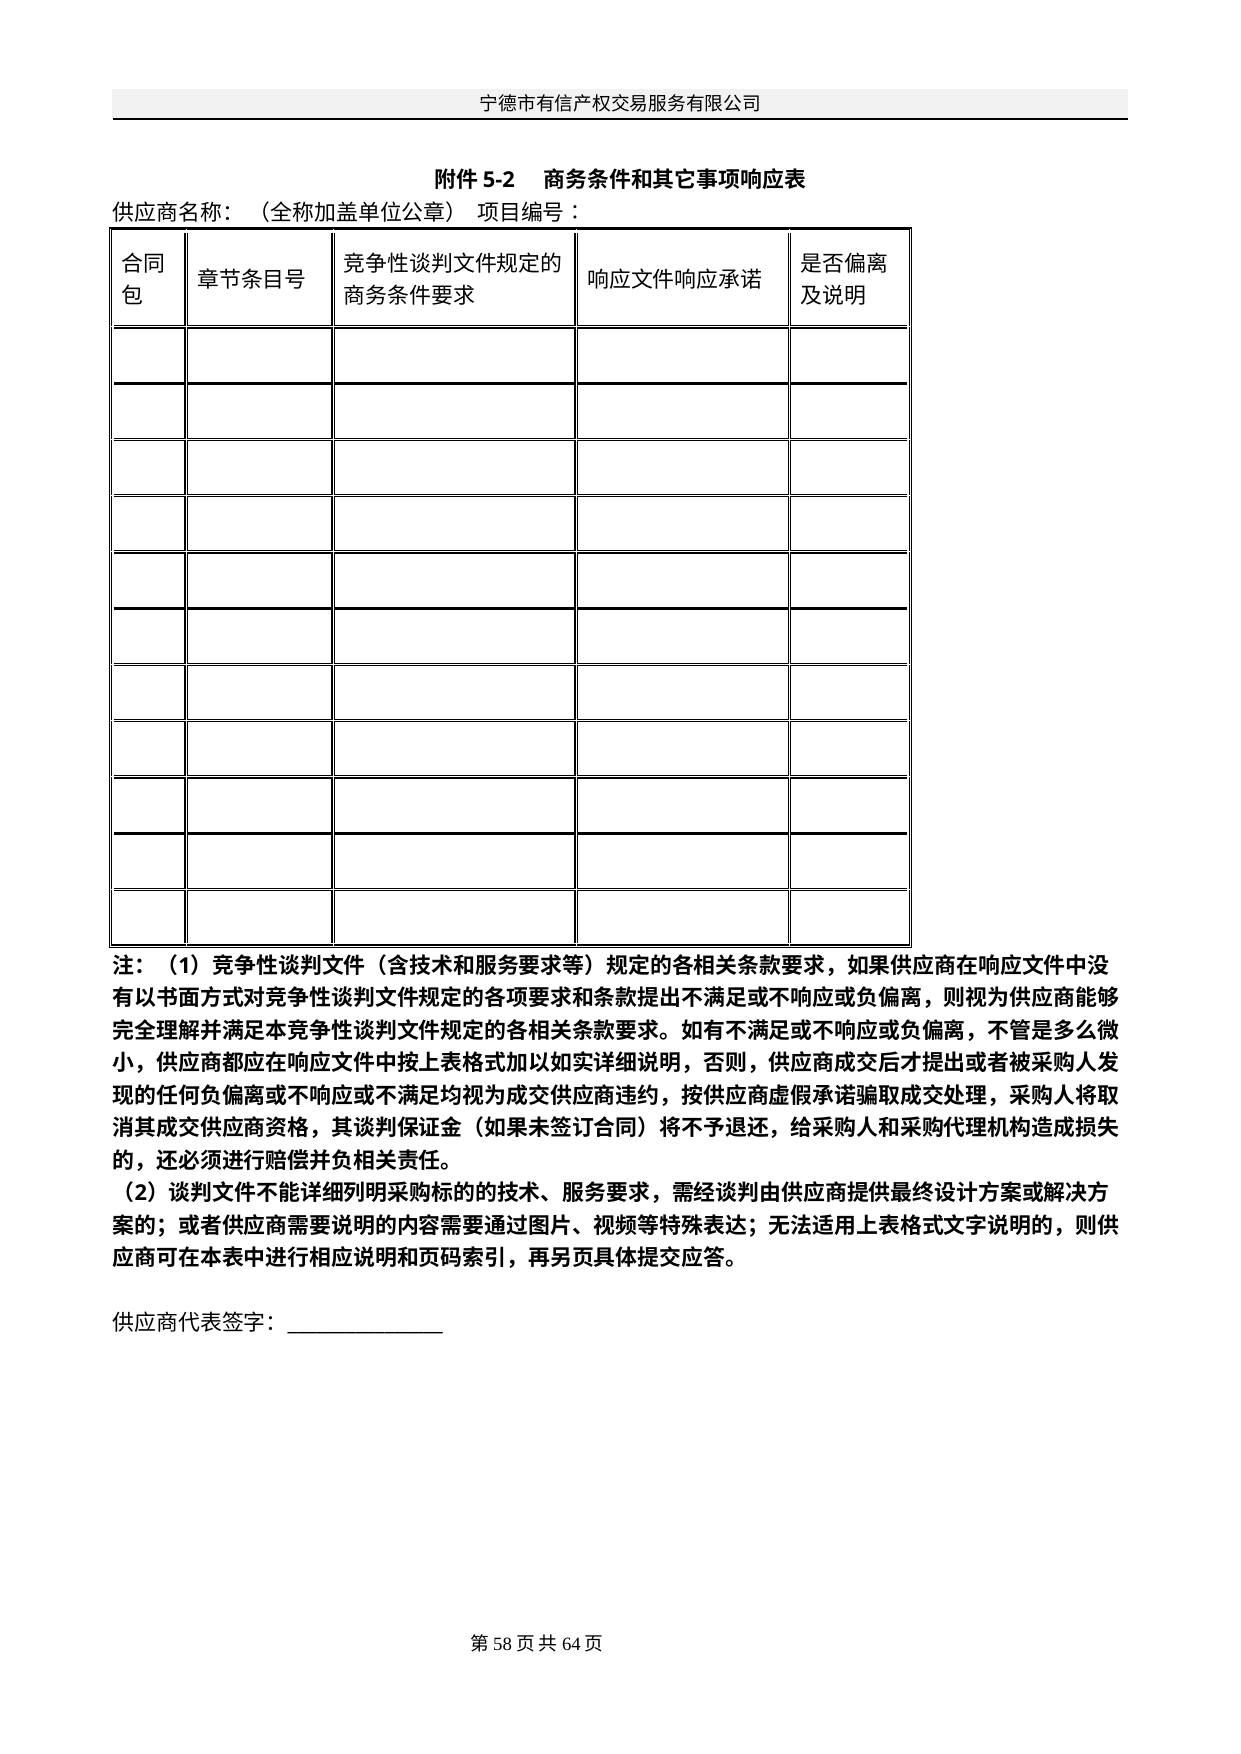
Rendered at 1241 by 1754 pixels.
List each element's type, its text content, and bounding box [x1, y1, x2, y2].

text 附件5-2 商务条件和其它事项响应表 [112, 162, 1128, 194]
table_cell [188, 722, 331, 775]
table_cell [112, 719, 185, 775]
table_cell [112, 438, 185, 494]
text 供应商代表签字：________________ [112, 1305, 1128, 1337]
table_cell [112, 607, 184, 663]
table_header 章节条目号 [186, 230, 333, 325]
table_cell [335, 610, 574, 663]
table_cell [188, 610, 331, 663]
table_cell [335, 779, 574, 832]
table_cell [578, 722, 788, 775]
table_cell [110, 325, 186, 382]
table_cell [791, 382, 909, 438]
table_cell [578, 835, 788, 888]
table_cell [578, 497, 788, 550]
table_header 响应文件响应承诺 [576, 230, 789, 325]
table_cell [335, 666, 574, 719]
table_cell [335, 497, 574, 550]
table_header 合同包 [112, 230, 186, 325]
table_cell [188, 666, 331, 719]
table_cell [335, 329, 574, 382]
table_cell [335, 722, 574, 775]
table_cell [188, 835, 331, 888]
table_cell [112, 888, 186, 944]
table_cell [110, 775, 186, 832]
table_cell [789, 888, 909, 944]
table_cell [578, 610, 788, 663]
table_cell [333, 891, 576, 944]
text （2）谈判文件不能详细列明采购标的的技术、服务要求，需经谈判由供应商提供最终设计方案或解决方案的；或者供应商需要说明的内容需要通过图片、视频等特殊表达；无法适用上表格式文字说明的，则供应商可在本表中进行相应说明和页码索引，再另页具体提交应答。 [112, 1175, 1128, 1272]
text 供应商名称： （全称加盖单位公章） 项目编号∶ [112, 194, 1128, 227]
table_cell [335, 385, 574, 438]
table_cell [335, 554, 574, 607]
table_cell [188, 329, 331, 382]
table_cell [578, 779, 788, 832]
table_cell [789, 325, 910, 382]
table_cell [335, 835, 574, 888]
table_cell [112, 663, 185, 719]
table_cell [791, 832, 909, 888]
text 注：（1）竞争性谈判文件（含技术和服务要求等）规定的各相关条款要求，如果供应商在响应文件中没有以书面方式对竞争性谈判文件规定的各项要求和条款提出不满足或不响应或负偏离，则视为供应商能够完全理解并满足本竞争性谈判文件规定的各相关条款要求。如有不满足或不响应或负偏离，不管是多么微小，供应商都应在响应文件中按上表格式加以如实详细说明，否则，供应商成交后才提出或者被采购人发现的任何负偏离或不响应或不满足均视为成交供应商违约，按供应商虚假承诺骗取成交处理，采购人将取消其成交供应商资格，其谈判保证金（如果未签订合同）将不予退还，给采购人和采购代理机构造成损失的，还必须进行赔偿并负相关责任。 [112, 947, 1128, 1175]
table_cell [112, 494, 185, 550]
table_cell [186, 891, 333, 944]
table_cell [791, 663, 909, 719]
table_cell [576, 891, 789, 944]
table_cell [188, 497, 331, 550]
table_cell [578, 329, 788, 382]
table_cell [188, 441, 331, 494]
table_cell [578, 385, 788, 438]
table_cell [188, 385, 331, 438]
table_cell [789, 550, 910, 607]
table_cell [791, 494, 909, 550]
table_cell [578, 666, 788, 719]
table_cell [791, 438, 909, 494]
table_cell [335, 441, 574, 494]
table_header 是否偏离及说明 [789, 229, 909, 325]
table_cell [112, 832, 184, 888]
table_cell [791, 607, 909, 663]
table_cell [578, 554, 788, 607]
table_header 竞争性谈判文件规定的商务条件要求 [333, 230, 576, 325]
table_cell [112, 382, 184, 438]
table_cell [110, 550, 186, 607]
table_cell [789, 775, 910, 832]
table_cell [188, 554, 331, 607]
table_cell [578, 441, 788, 494]
table_cell [188, 779, 331, 832]
table_cell [791, 719, 909, 775]
